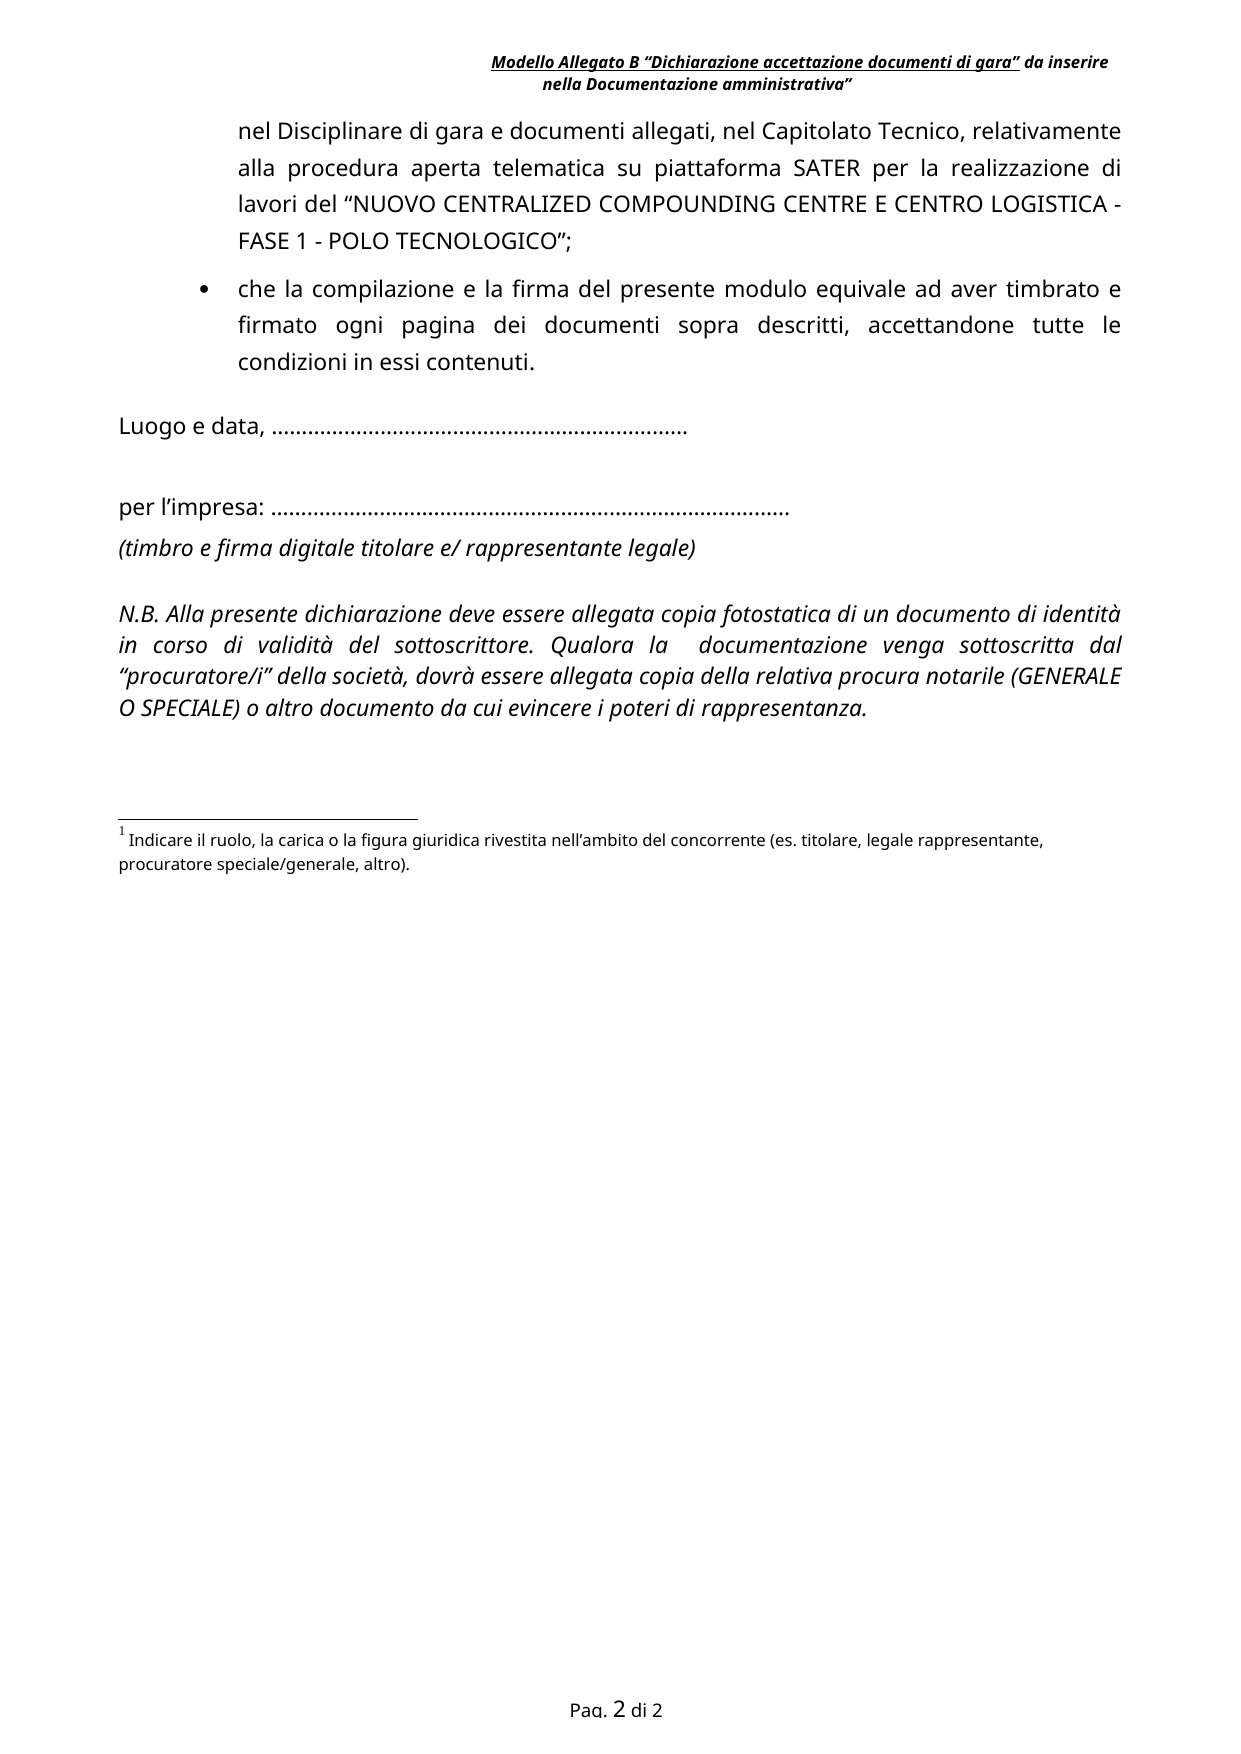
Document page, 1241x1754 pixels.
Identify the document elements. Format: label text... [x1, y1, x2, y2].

text N.B. Alla presente dichiarazione deve essere allegata copia fotostatica di un documento di identità in corso di validità del sottoscrittore. Qualora la documentazione venga sottoscritta dal “procuratore/i” della società, dovrà essere allegata copia della relativa procura notarile (GENERALE O SPECIALE) o altro documento da cui evincere i poteri di rappresentanza. [118, 598, 1122, 723]
text per l’impresa: ………………………………………………..………………………… [118, 491, 1138, 522]
text 1 Indicare il ruolo, la carica o la figura giuridica rivestita nell’ambito del concorrente (es. titolare, legale rappresentante, procuratore speciale/generale, altro). [118, 823, 1135, 875]
text Luogo e data, …………………………………………………………… [118, 410, 1138, 441]
text (timbro e firma digitale titolare e/ rappresentante legale) [118, 532, 1138, 563]
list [200, 114, 1122, 256]
list che la compilazione e la firma del presente modulo equivale ad aver timbrato e firmato ogni pagina dei documenti sopra descritti, accettandone tutte le condizioni in essi contenuti. [200, 273, 1122, 378]
